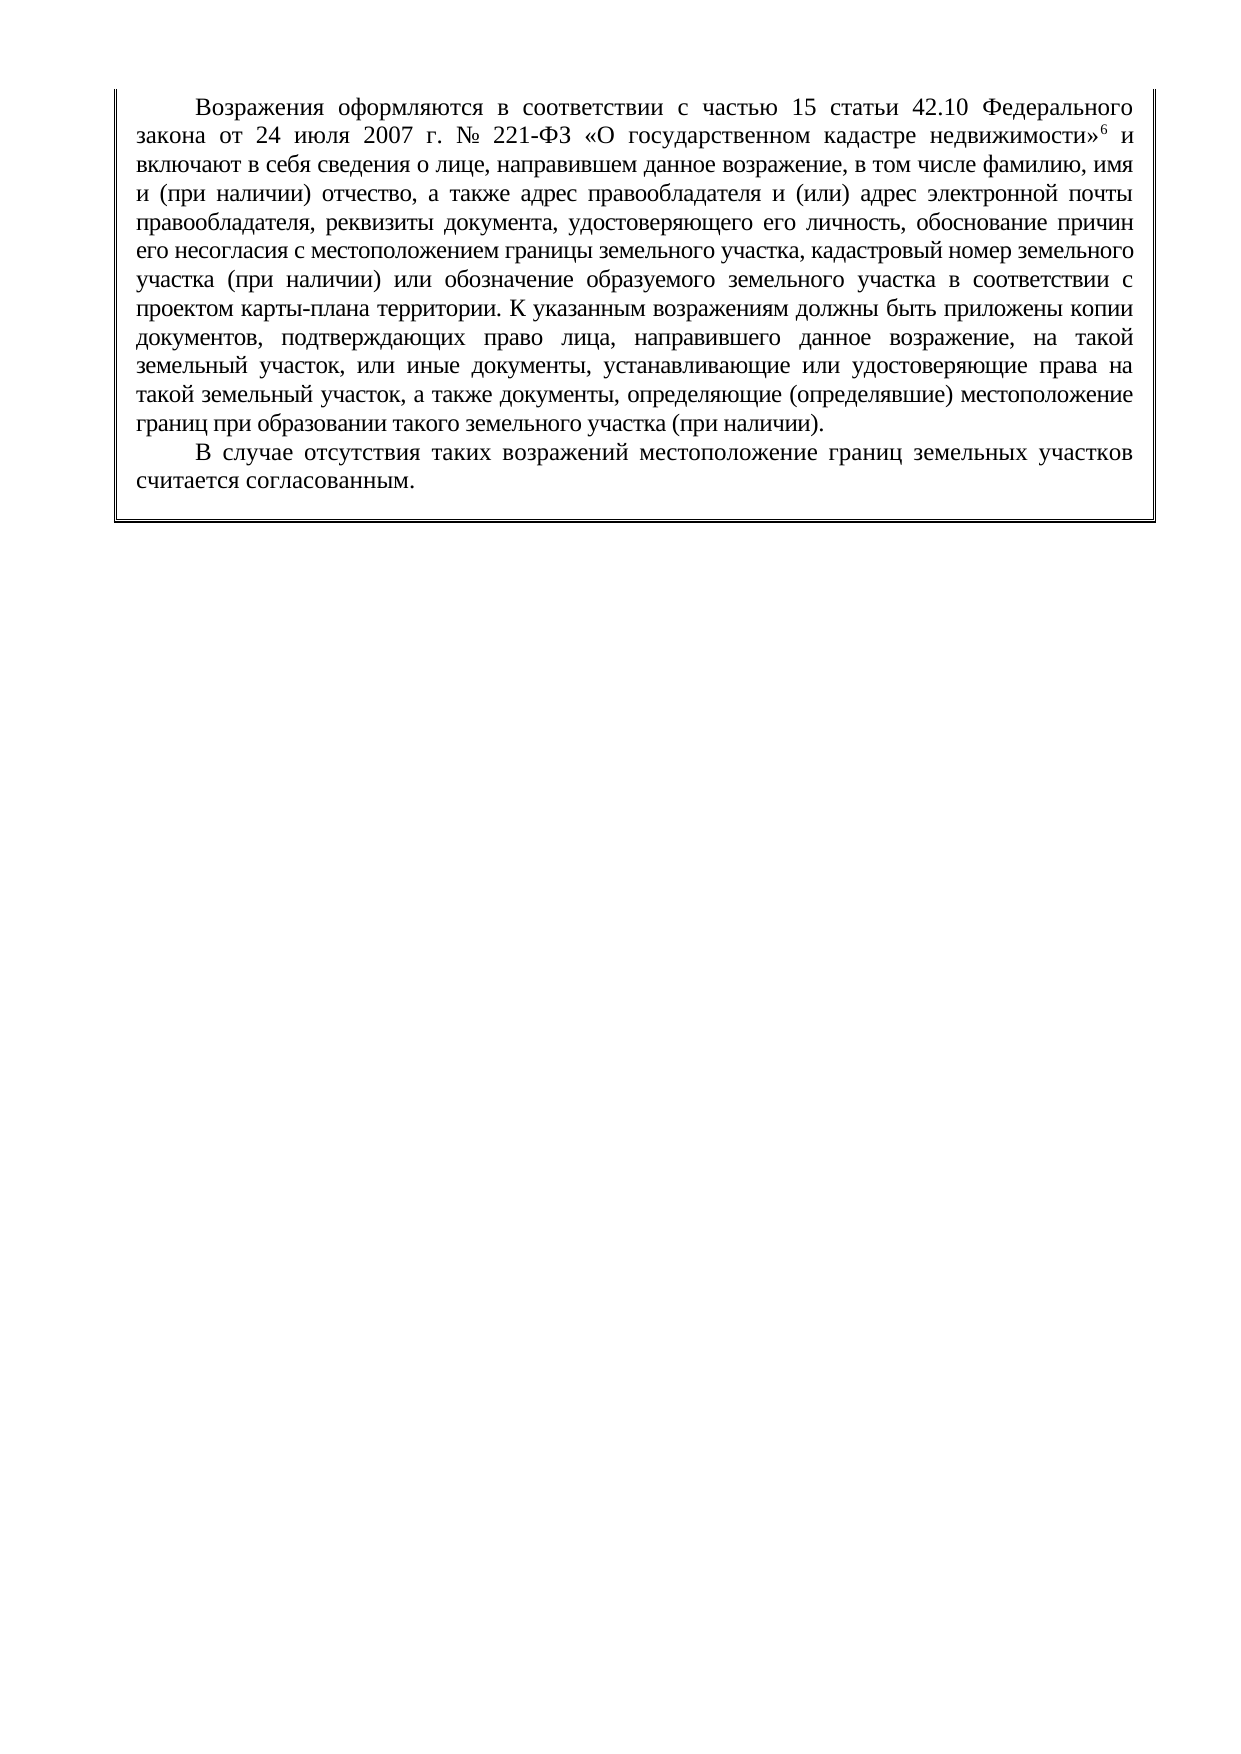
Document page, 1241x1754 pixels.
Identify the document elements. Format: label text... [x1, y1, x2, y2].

table_cell Возражения оформляются в соответствии с частью 15 статьи 42.10 Федерального закона от 24 июля 2007 г. № 221-ФЗ «О государственном кадастре недвижимости»6 и включают в себя сведения о лице, направившем данное возражение, в том числе фамилию, имя и (при наличии) отчество, а также адрес правообладателя и (или) адрес электронной почты правообладателя, реквизиты документа, удостоверяющего его личность, обоснование причин его несогласия с местоположением границы земельного участка, кадастровый номер земельного участка (при наличии) или обозначение образуемого земельного участка в соответствии с проектом карты-плана территории. К указанным возражениям должны быть приложены копии документов, подтверждающих право лица, направившего данное возражение, на такой земельный участок, или иные документы, устанавливающие или удостоверяющие права на такой земельный участок, а также документы, определяющие (определявшие) местоположение границ при образовании такого земельного участка (при наличии). [117, 89, 1153, 437]
table_cell В случае отсутствия таких возражений местоположение границ земельных участков считается согласованным. [117, 437, 1153, 519]
